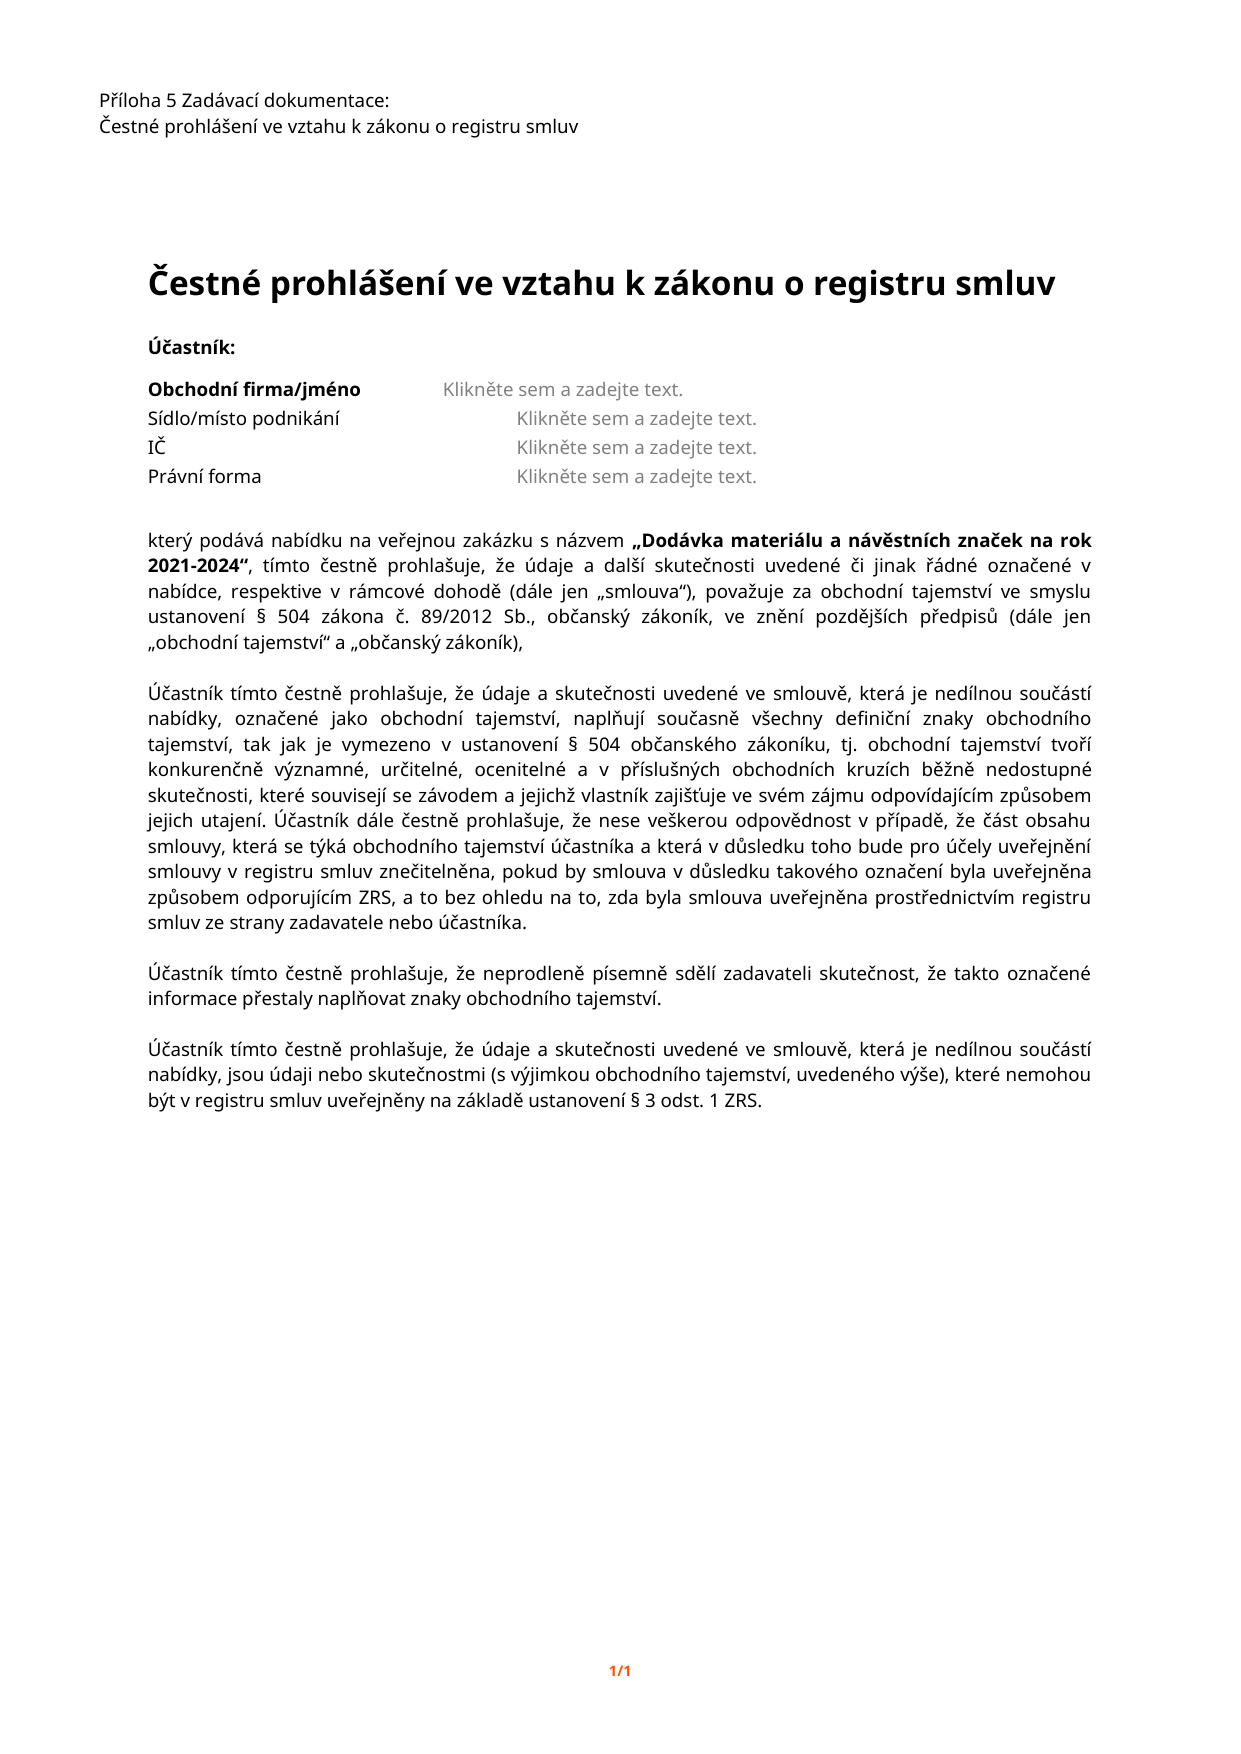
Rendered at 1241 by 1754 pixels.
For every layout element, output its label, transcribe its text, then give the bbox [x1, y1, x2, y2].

text IČ [148, 431, 1093, 460]
text Sídlo/místo podnikání [148, 402, 1093, 431]
text Účastník tímto čestně prohlašuje, že údaje a skutečnosti uvedené ve smlouvě, která je nedílnou součástí nabídky, označené jako obchodní tajemství, naplňují současně všechny definiční znaky obchodního tajemství, tak jak je vymezeno v ustanovení § 504 občanského zákoníku, tj. obchodní tajemství tvoří konkurenčně významné, určitelné, ocenitelné a v příslušných obchodních kruzích běžně nedostupné skutečnosti, které souvisejí se závodem a jejichž vlastník zajišťuje ve svém zájmu odpovídajícím způsobem jejich utajení. Účastník dále čestně prohlašuje, že nese veškerou odpovědnost v případě, že část obsahu smlouvy, která se týká obchodního tajemství účastníka a která v důsledku toho bude pro účely uveřejnění smlouvy v registru smluv znečitelněna, pokud by smlouva v důsledku takového označení byla uveřejněna způsobem odporujícím ZRS, a to bez ohledu na to, zda byla smlouva uveřejněna prostřednictvím registru smluv ze strany zadavatele nebo účastníka. [148, 680, 1093, 935]
text Obchodní firma/jméno [148, 373, 1093, 402]
title Čestné prohlášení ve vztahu k zákonu o registru smluv [148, 259, 1093, 305]
text Právní forma [148, 460, 1093, 489]
text Účastník: [148, 330, 1093, 361]
text který podává nabídku na veřejnou zakázku s názvem „Dodávka materiálu a návěstních značek na rok 2021-2024“, tímto čestně prohlašuje, že údaje a další skutečnosti uvedené či jinak řádné označené v nabídce, respektive v rámcové dohodě (dále jen „smlouva“), považuje za obchodní tajemství ve smyslu ustanovení § 504 zákona č. 89/2012 Sb., občanský zákoník, ve znění pozdějších předpisů (dále jen „obchodní tajemství“ a „občanský zákoník), [148, 527, 1093, 655]
text Účastník tímto čestně prohlašuje, že údaje a skutečnosti uvedené ve smlouvě, která je nedílnou součástí nabídky, jsou údaji nebo skutečnostmi (s výjimkou obchodního tajemství, uvedeného výše), které nemohou být v registru smluv uveřejněny na základě ustanovení § 3 odst. 1 ZRS. [148, 1036, 1093, 1113]
text Účastník tímto čestně prohlašuje, že neprodleně písemně sdělí zadavateli skutečnost, že takto označené informace přestaly naplňovat znaky obchodního tajemství. [148, 960, 1093, 1011]
